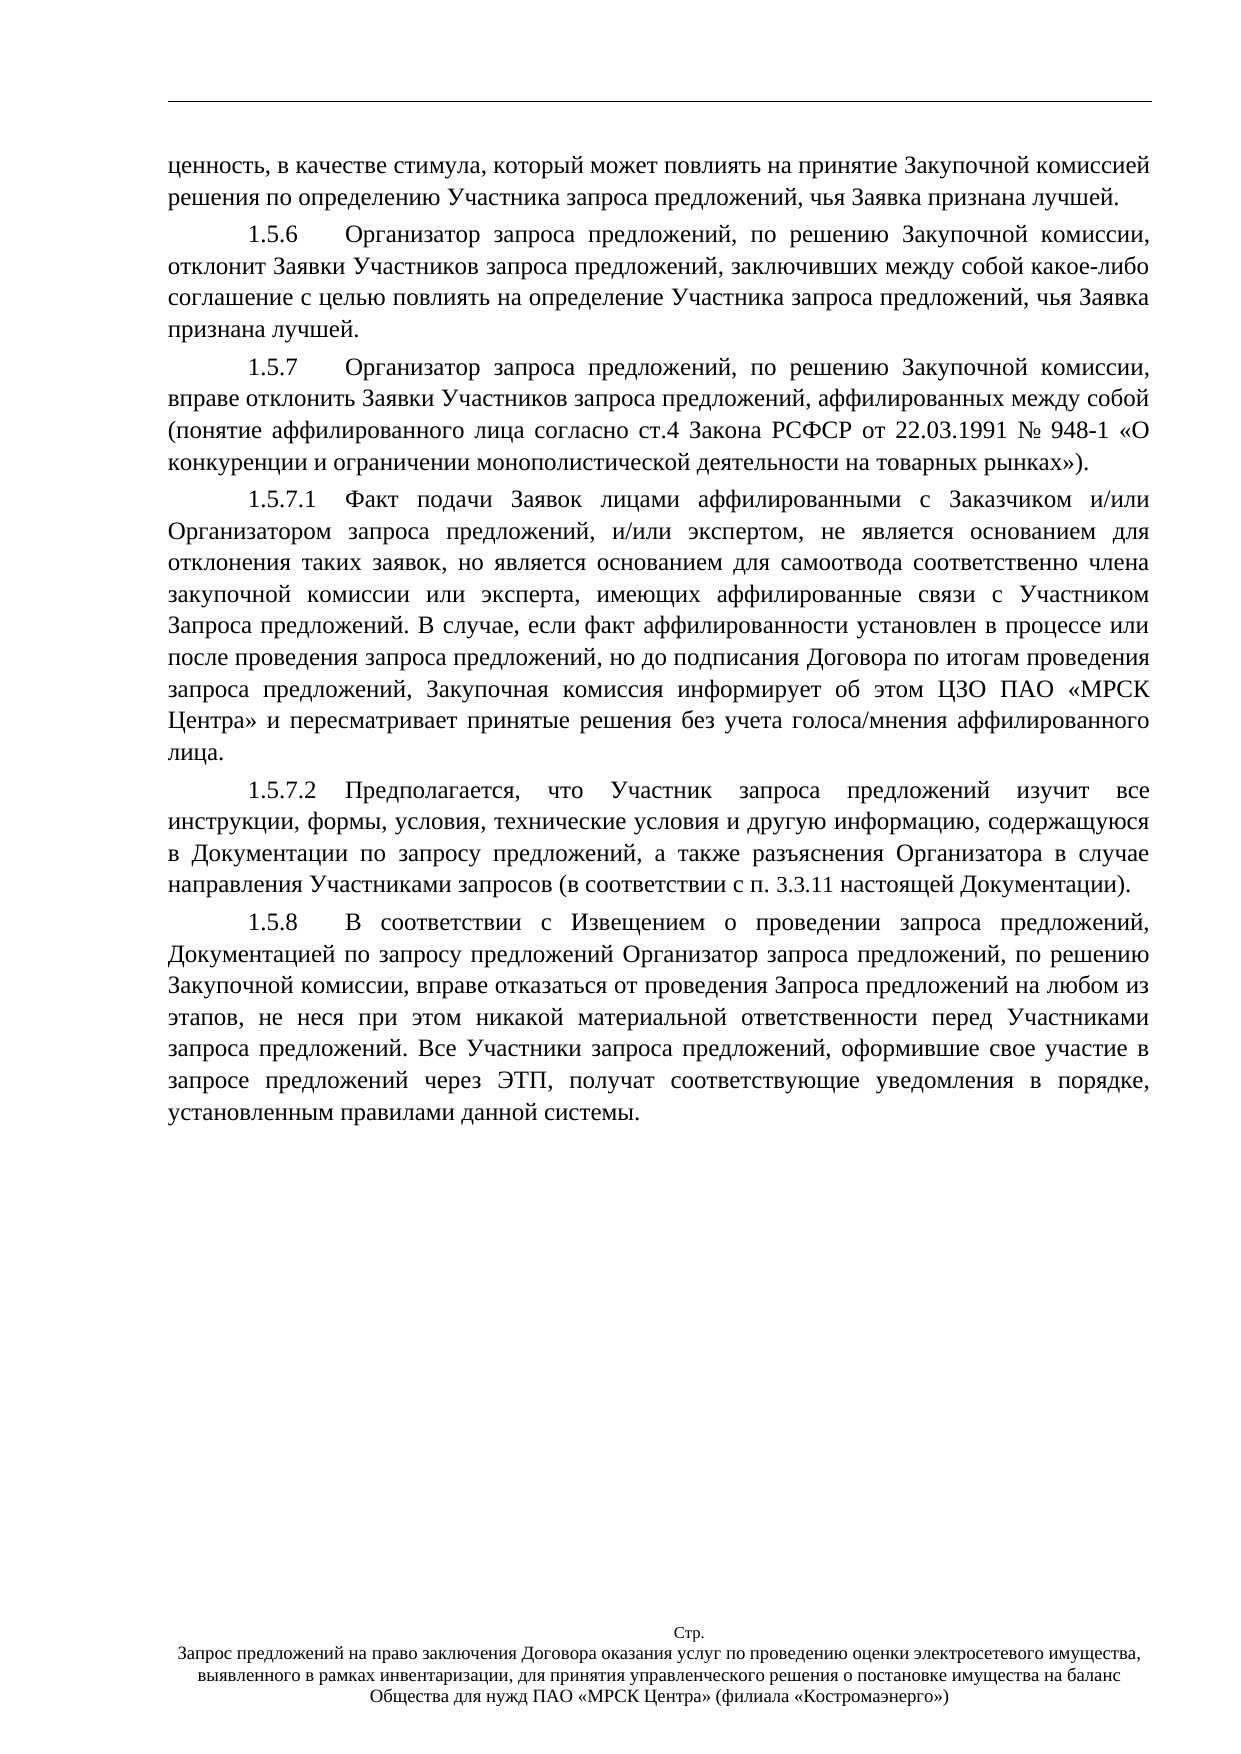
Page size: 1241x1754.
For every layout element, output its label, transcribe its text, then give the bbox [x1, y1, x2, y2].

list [168, 150, 1150, 210]
list Организатор запроса предложений, по решению Закупочной комиссии, отклонит Заявки Участников запроса предложений, заключивших между собой какое-либо соглашение с целью повлиять на определение Участника запроса предложений, чья Заявка признана лучшей. [168, 219, 1150, 343]
list В соответствии с Извещением о проведении запроса предложений, Документацией по запросу предложений Организатор запроса предложений, по решению Закупочной комиссии, вправе отказаться от проведения Запроса предложений на любом из этапов, не неся при этом никакой материальной ответственности перед Участниками запроса предложений. Все Участники запроса предложений, оформившие свое участие в запросе предложений через ЭТП, получат соответствующие уведомления в порядке, установленным правилами данной системы. [168, 907, 1150, 1125]
list Организатор запроса предложений, по решению Закупочной комиссии, вправе отклонить Заявки Участников запроса предложений, аффилированных между собой (понятие аффилированного лица согласно ст.4 Закона РСФСР от 22.03.1991 № 948-1 «О конкуренции и ограничении монополистической деятельности на товарных рынках»). [168, 352, 1150, 475]
list Предполагается, что Участник запроса предложений изучит все инструкции, формы, условия, технические условия и другую информацию, содержащуюся в Документации по запросу предложений, а также разъяснения Организатора в случае направления Участниками запросов (в соответствии с п. 3.3.11 настоящей Документации). [168, 775, 1150, 898]
list Факт подачи Заявок лицами аффилированными с Заказчиком и/или Организатором запроса предложений, и/или экспертом, не является основанием для отклонения таких заявок, но является основанием для самоотвода соответственно члена закупочной комиссии или эксперта, имеющих аффилированные связи с Участником Запроса предложений. В случае, если факт аффилированности установлен в процессе или после проведения запроса предложений, но до подписания Договора по итогам проведения запроса предложений, Закупочная комиссия информирует об этом ЦЗО ПАО «МРСК Центра» и пересматривает принятые решения без учета голоса/мнения аффилированного лица. [168, 484, 1150, 766]
